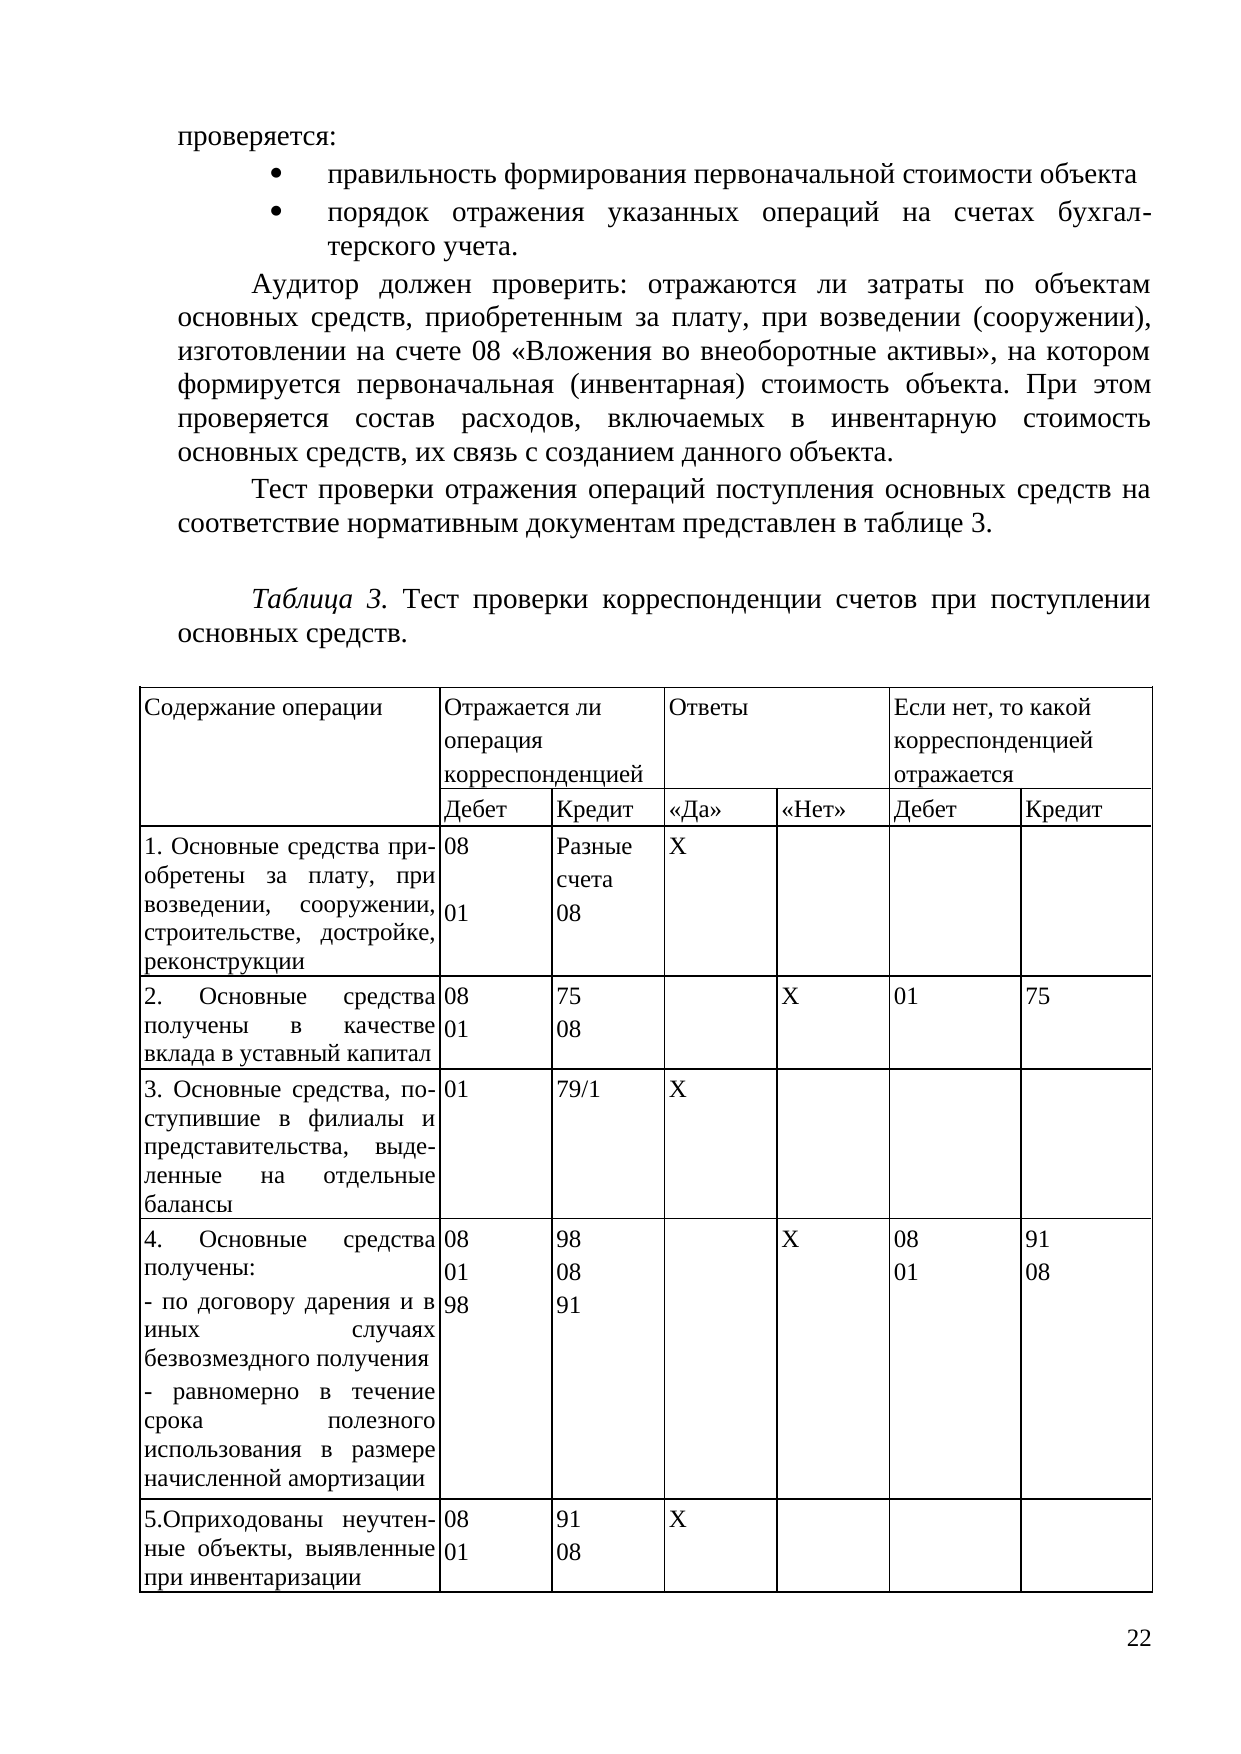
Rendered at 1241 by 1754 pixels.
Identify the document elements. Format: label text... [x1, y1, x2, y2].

table_cell [778, 1500, 889, 1591]
table_cell 08 01 [441, 977, 551, 1068]
table_cell 91 08 [553, 1500, 664, 1591]
table_cell 79/1 [553, 1070, 664, 1218]
table_cell 2. Основные средства получены в качестве вклада в уставный капитал [141, 977, 439, 1068]
table_cell 01 [890, 977, 1020, 1068]
table_cell [1022, 825, 1152, 975]
table_cell 08 01 [890, 1219, 1020, 1498]
table_cell Разные счета 08 [553, 827, 664, 975]
table_cell Кредит [1022, 788, 1152, 825]
table_header Если нет, то какой корреспонденцией отражается [890, 688, 1152, 788]
table_cell 08 01 [441, 827, 551, 975]
table_cell 75 [1022, 975, 1152, 1068]
table_cell «Да» [665, 789, 776, 825]
table_cell Дебет [441, 789, 551, 825]
table_cell [665, 1219, 776, 1498]
text Таблица 3. Тест проверки корреспонденции счетов при поступлении основных средств. [177, 581, 1152, 648]
table_cell 01 [441, 1070, 551, 1218]
table_header Ответы [665, 688, 889, 788]
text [177, 118, 1152, 152]
table_cell «Нет» [778, 789, 889, 825]
table_cell 98 08 91 [553, 1219, 664, 1498]
table_cell [665, 977, 776, 1068]
table_cell X [665, 827, 776, 975]
table_cell Дебет [890, 789, 1020, 825]
table_cell [778, 827, 889, 975]
table_cell [1022, 1068, 1152, 1218]
table_cell 08 01 [441, 1500, 551, 1591]
table_cell 4. Основные средства получены: - по договору дарения и в иных случаях безвозмездного получения - равномерно в течение срока полезного использования в размере начисленной амортизации [141, 1219, 439, 1498]
table_cell X [665, 1070, 776, 1218]
table_cell 3. Основные средства, поступившие в филиалы и представительства, выделенные на отдельные балансы [141, 1070, 439, 1218]
table_cell X [665, 1500, 776, 1591]
table_cell 1. Основные средства приобретены за плату, при возведении, сооружении, строительстве, достройке, реконструкции [141, 827, 439, 975]
table_header Содержание операции [141, 688, 439, 825]
text Аудитор должен проверить: отражаются ли затраты по объектам основных средств, приобретенным за плату, при возведении (сооружении), изготовлении на счете 08 «Вложения во внеоборотные активы», на котором формируется первоначальная (инвентарная) стоимость объекта. При этом проверяется состав расходов, включаемых в инвентарную стоимость основных средств, их связь с созданием данного объекта. [177, 266, 1152, 467]
table_cell 91 08 [1022, 1218, 1152, 1498]
table_cell X [778, 977, 889, 1068]
table_cell 08 01 98 [441, 1219, 551, 1498]
list порядок отражения указанных операций на счетах бухгалтерского учета. [271, 194, 1152, 261]
table_cell [890, 1070, 1020, 1218]
table_cell 75 08 [553, 977, 664, 1068]
table_cell [1022, 1498, 1152, 1591]
table_cell [890, 827, 1020, 975]
table_cell [778, 1070, 889, 1218]
table_header Отражается ли операция корреспонденцией [441, 688, 664, 788]
text Тест проверки отражения операций поступления основных средств на соответствие нормативным документам представлен в таблице 3. [177, 472, 1152, 539]
list правильность формирования первоначальной стоимости объекта [271, 156, 1152, 190]
table_cell 5.Оприходованы неучтенные объекты, выявленные при инвентаризации [141, 1500, 439, 1591]
table_cell Кредит [553, 789, 664, 825]
table_cell X [778, 1219, 889, 1498]
table_cell [890, 1500, 1020, 1591]
